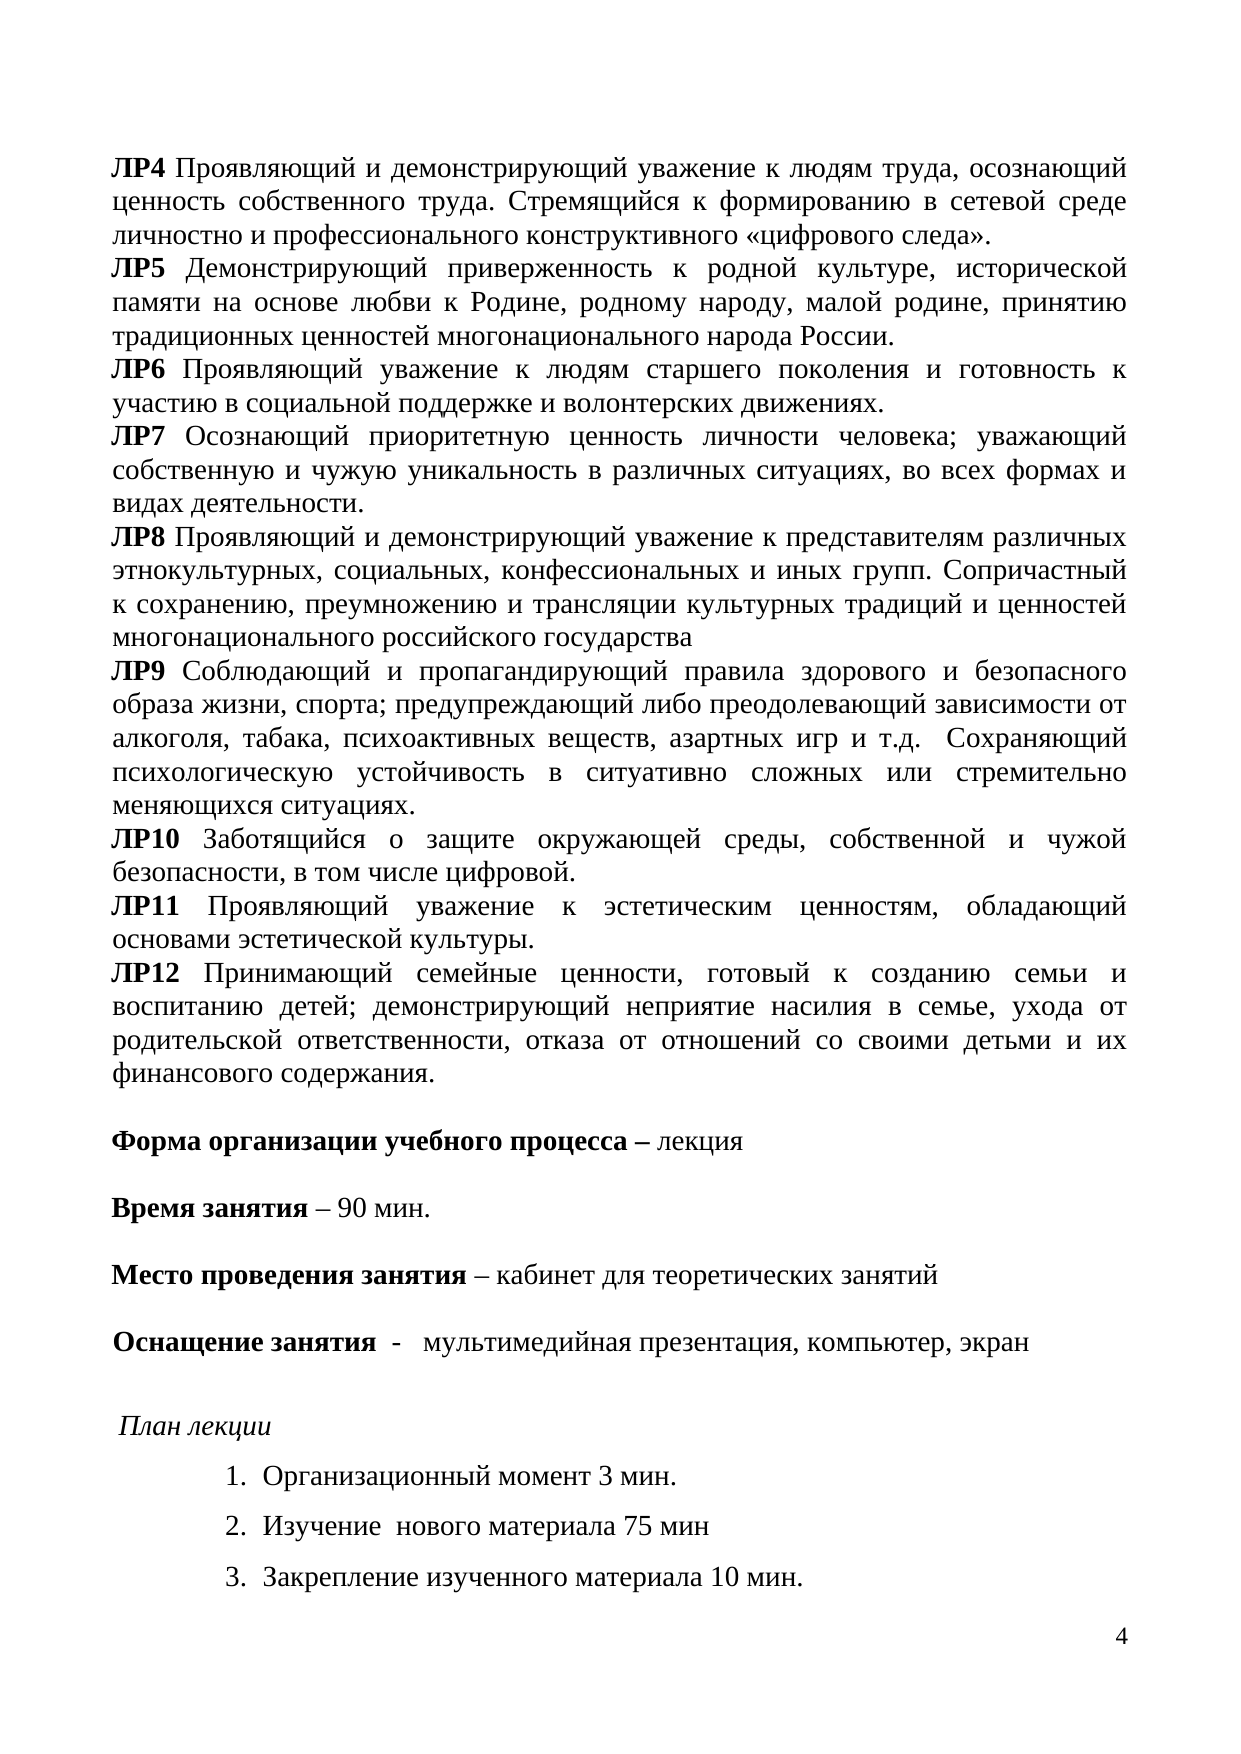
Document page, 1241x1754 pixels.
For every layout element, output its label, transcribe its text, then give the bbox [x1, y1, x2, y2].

text Место проведения занятия – кабинет для теоретических занятий [111, 1257, 1128, 1290]
text ЛР5 Демонстрирующий приверженность к родной культуре, исторической памяти на основе любви к Родине, родному народу, малой родине, принятию традиционных ценностей многонационального народа России. [111, 251, 1128, 351]
text ЛР12 Принимающий семейные ценности, готовый к созданию семьи и воспитанию детей; демонстрирующий неприятие насилия в семье, ухода от родительской ответственности, отказа от отношений со своими детьми и их финансового содержания. [111, 955, 1128, 1089]
text ЛР8 Проявляющий и демонстрирующий уважение к представителям различных этнокультурных, социальных, конфессиональных и иных групп. Сопричастный к сохранению, преумножению и трансляции культурных традиций и ценностей многонационального российского государства [111, 519, 1128, 653]
text ЛР6 Проявляющий уважение к людям старшего поколения и готовность к участию в социальной поддержке и волонтерских движениях. [111, 351, 1128, 418]
text ЛР7 Осознающий приоритетную ценность личности человека; уважающий собственную и чужую уникальность в различных ситуациях, во всех формах и видах деятельности. [111, 418, 1128, 519]
text ЛР10 Заботящийся о защите окружающей среды, собственной и чужой безопасности, в том числе цифровой. [111, 821, 1128, 888]
text ЛР9 Соблюдающий и пропагандирующий правила здорового и безопасного образа жизни, спорта; предупреждающий либо преодолевающий зависимости от алкоголя, табака, психоактивных веществ, азартных игр и т.д. Сохраняющий психологическую устойчивость в ситуативно сложных или стремительно меняющихся ситуациях. [111, 653, 1128, 821]
text ЛР11 Проявляющий уважение к эстетическим ценностям, обладающий основами эстетической культуры. [111, 888, 1128, 955]
subtitle Оснащение занятия - мультимедийная презентация, компьютер, экран [112, 1324, 1128, 1357]
text ЛР4 Проявляющий и демонстрирующий уважение к людям труда, осознающий ценность собственного труда. Стремящийся к формированию в сетевой среде личностно и профессионального конструктивного «цифрового следа». [111, 150, 1128, 251]
text Время занятия – 90 мин. [111, 1190, 1128, 1223]
text Форма организации учебного процесса – лекция [111, 1123, 1128, 1156]
list Закрепление изученного материала 10 мин. [225, 1559, 1128, 1592]
list Изучение нового материала 75 мин [225, 1508, 1128, 1542]
list Организационный момент 3 мин. [225, 1458, 1128, 1492]
text План лекции [111, 1408, 1128, 1441]
